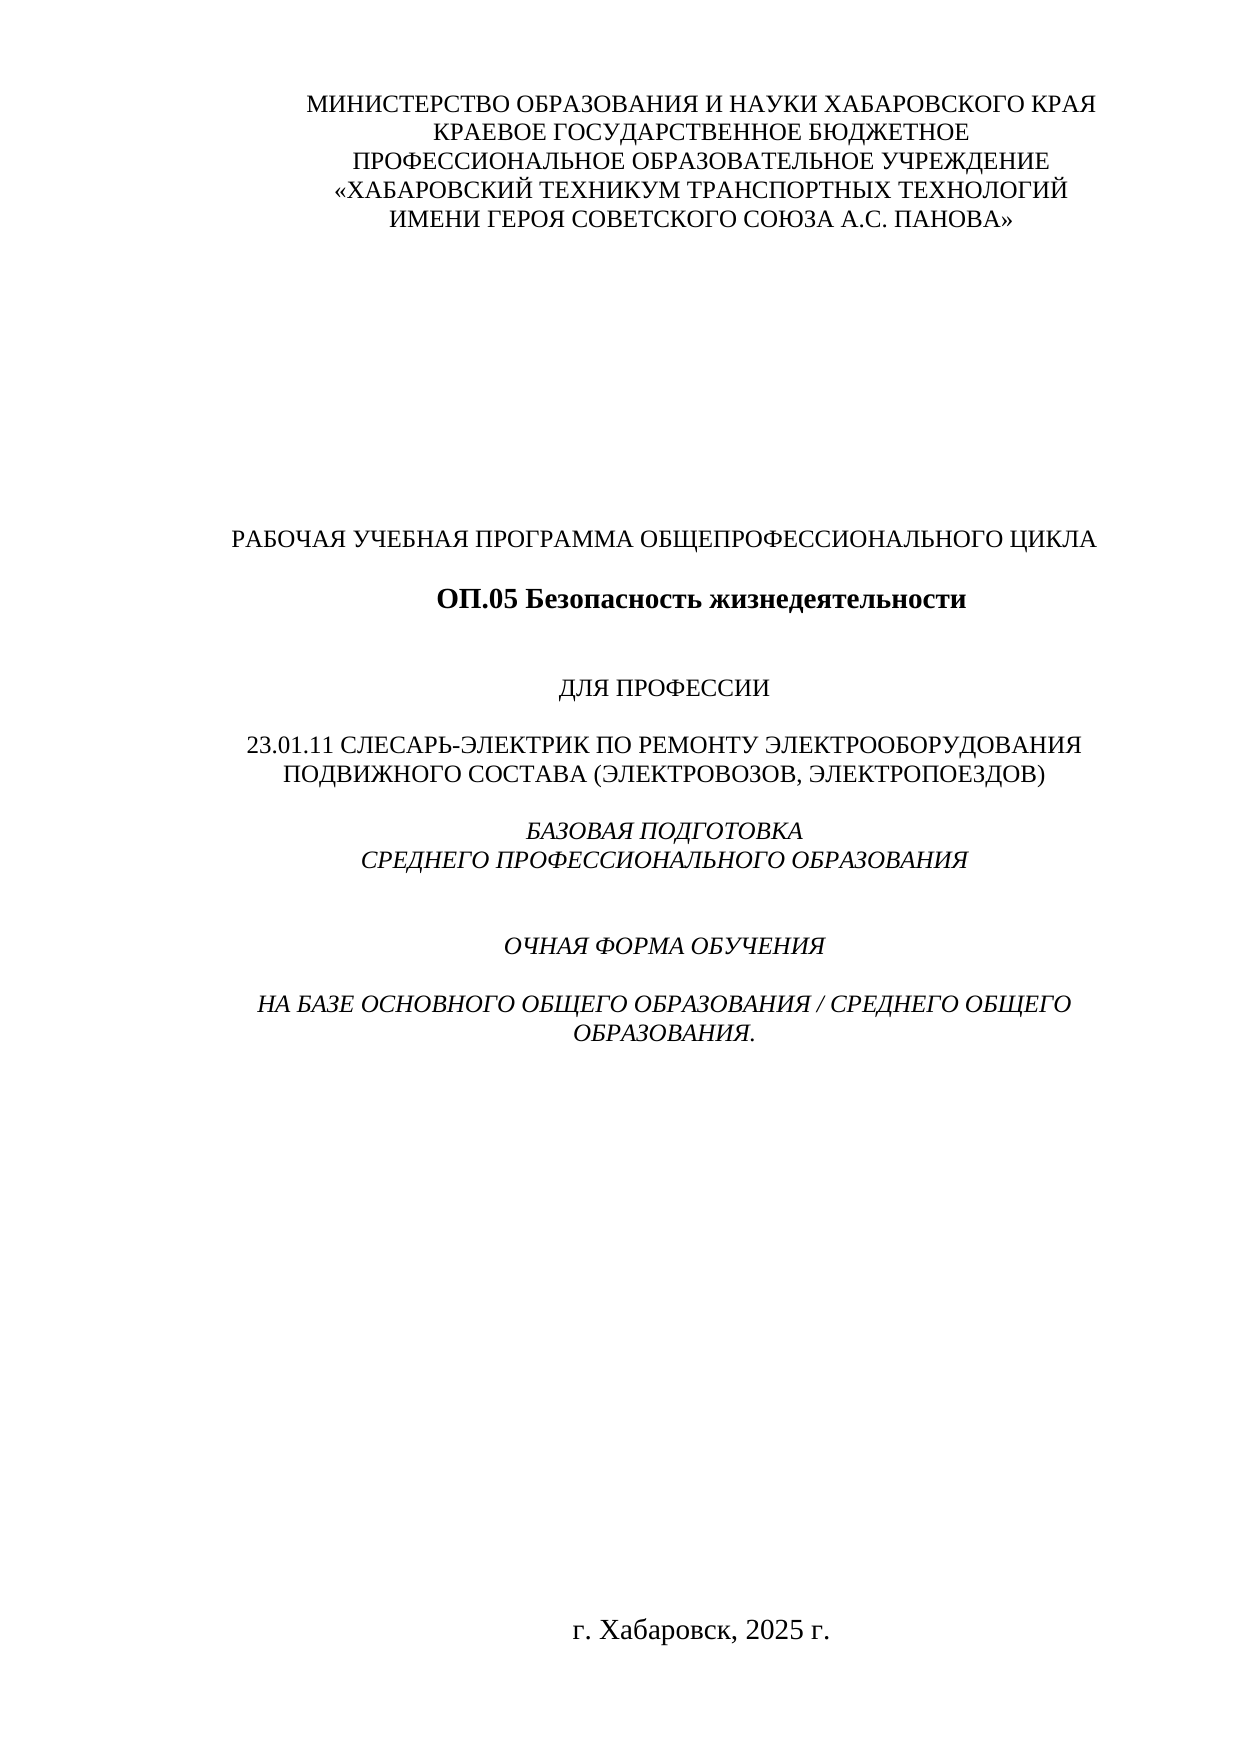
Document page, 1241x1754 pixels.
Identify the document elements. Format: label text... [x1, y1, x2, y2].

text г. Хабаровск, 2025 г. [177, 1612, 1152, 1645]
text среднего профессионального образования [177, 845, 1152, 874]
text РАБОЧАЯ УЧЕБНАЯ ПРОГРАММА ОБЩЕПРОФЕССИОНАЛЬНОГО ЦИКЛА [177, 524, 1152, 553]
text ПРОФЕССИОНАЛЬНОЕ ОБРАЗОВАТЕЛЬНОЕ УЧРЕЖДЕНИЕ [177, 146, 1152, 175]
text 23.01.11 слесарь-эЛЕКТРИК по РЕМОНТУ ЭЛЕКТРООБОРУДОВАНИЯ ПОДВИЖНОГО СОСТАВА (ЭЛЕКТРОВОЗОВ, ЭЛЕКТРОПОЕЗДОВ) [177, 730, 1152, 788]
text Очная форма обучения [177, 931, 1152, 960]
text ОП.05 Безопасность жизнедеятельности [177, 582, 1152, 615]
text КРАЕВОЕ ГОСУДАРСТВЕННОЕ БЮДЖЕТНОЕ [177, 117, 1152, 146]
text на базе основного общего образования / среднего общего образования. [177, 989, 1152, 1046]
text «ХАБАРОВСКИЙ ТЕХНИКУМ ТРАНСПОРТНЫХ ТЕХНОЛОГИЙ [177, 175, 1152, 204]
text для профессии [177, 673, 1152, 701]
text ИМЕНИ ГЕРОЯ СОВЕТСКОГО СОЮЗА А.С. ПАНОВА» [177, 204, 1152, 232]
text Базовая подготовка [177, 816, 1152, 845]
text МИНИСТЕРСТВО ОБРАЗОВАНИЯ И НАУКИ ХАБАРОВСКОГО КРАЯ [177, 89, 1152, 117]
